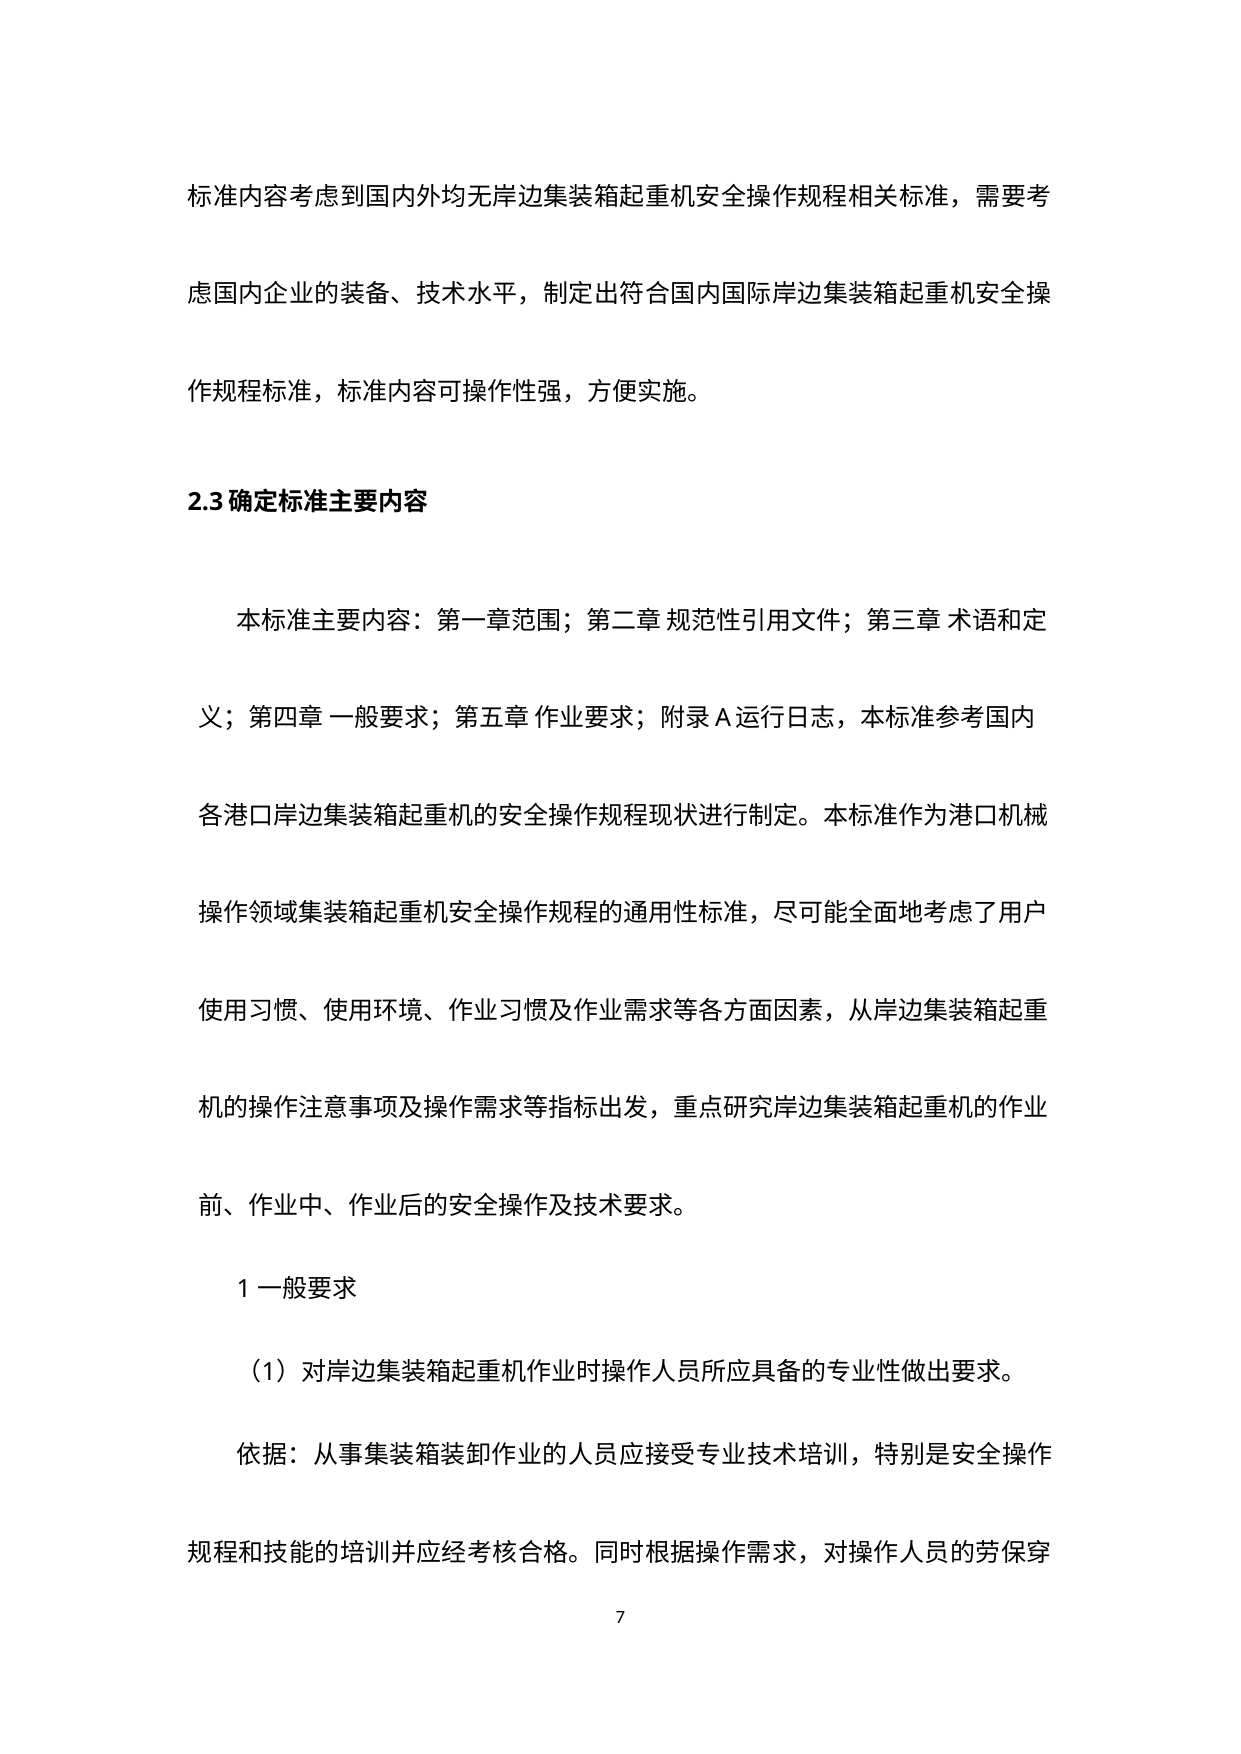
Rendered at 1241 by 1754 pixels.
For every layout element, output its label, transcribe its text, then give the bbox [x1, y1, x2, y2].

subtitle 2.3确定标准主要内容 [187, 467, 1053, 532]
text （1）对岸边集装箱起重机作业时操作人员所应具备的专业性做出要求。 [187, 1337, 1053, 1402]
text 本标准主要内容：第一章范围；第二章 规范性引用文件；第三章 术语和定义；第四章 一般要求；第五章 作业要求；附录A运行日志，本标准参考国内各港口岸边集装箱起重机的安全操作规程现状进行制定。本标准作为港口机械操作领域集装箱起重机安全操作规程的通用性标准，尽可能全面地考虑了用户使用习惯、使用环境、作业习惯及作业需求等各方面因素，从岸边集装箱起重机的操作注意事项及操作需求等指标出发，重点研究岸边集装箱起重机的作业前、作业中、作业后的安全操作及技术要求。 [198, 586, 1053, 1236]
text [187, 162, 1053, 422]
text 1 一般要求 [187, 1254, 1053, 1319]
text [187, 1420, 1053, 1583]
